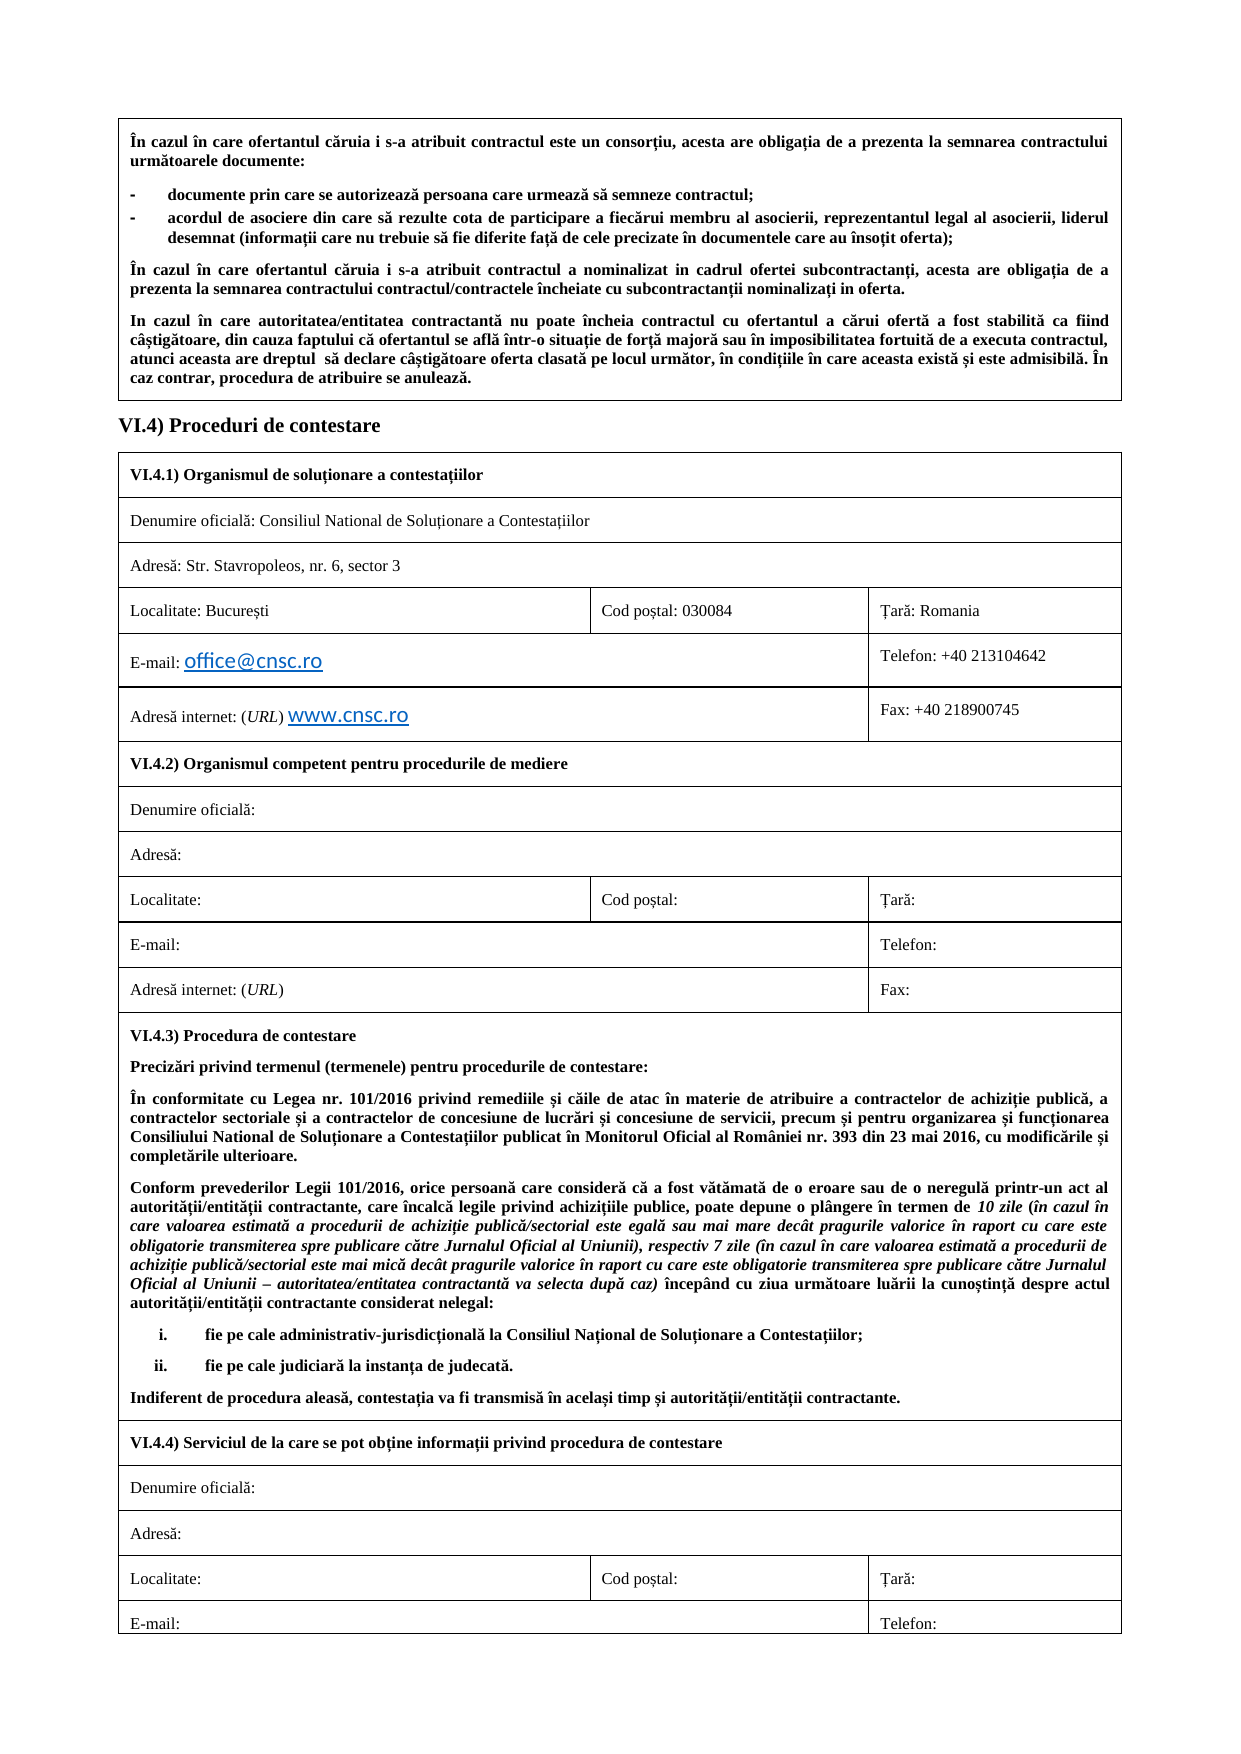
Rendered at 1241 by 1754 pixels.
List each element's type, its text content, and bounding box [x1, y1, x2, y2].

table_cell E-mail: [119, 923, 868, 967]
table_cell Localitate: [119, 877, 590, 921]
table_cell Cod poștal: [591, 1556, 868, 1600]
table_cell Țară: [869, 1556, 1121, 1600]
table_cell Țară: Romania [869, 588, 1121, 632]
table_cell Denumire oficială: Consiliul National de Soluționare a Contestațiilor [119, 498, 1121, 542]
table_cell Cod poștal: [591, 877, 868, 921]
table_cell Fax: [869, 968, 1121, 1012]
table_cell Țară: [869, 877, 1121, 921]
table_cell Adresă internet: (URL) [119, 968, 868, 1012]
table_cell Fax: +40 218900745 [869, 688, 1121, 741]
table_cell Adresă: [119, 832, 1121, 876]
table_cell VI.4.2) Organismul competent pentru procedurile de mediere [119, 742, 1121, 786]
table_cell Telefon: [869, 923, 1121, 967]
table_cell Denumire oficială: [119, 1466, 1121, 1510]
table_cell Localitate: București [119, 588, 590, 632]
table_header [119, 119, 1121, 399]
table_cell Telefon: +40 213104642 [869, 634, 1121, 686]
table_cell VI.4.3) Procedura de contestare Precizări privind termenul (termenele) pentru procedurile de contestare: În conformitate cu Legea nr. 101/2016 privind remediile și căile de atac în materie de atribuire a contractelor de achiziție publică, a contractelor sectoriale și a contractelor de concesiune de lucrări și concesiune de servicii, precum și pentru organizarea și funcționarea Consiliului National de Soluționare a Contestațiilor publicat în Monitorul Oficial al României nr. 393 din 23 mai 2016, cu modificările și completările ulterioare. Conform prevederilor Legii 101/2016, orice persoană care consideră că a fost vătămată de o eroare sau de o neregulă printr-un act al autorității/entității contractante, care încalcă legile privind achizițiile publice, poate depune o plângere în termen de 10 zile (în cazul în care valoarea estimată a procedurii de achiziție publică/sectorial este egală sau mai mare decât pragurile valorice în raport cu care este obligatorie transmiterea spre publicare către Jurnalul Oficial al Uniunii), respectiv 7 zile (în cazul în care valoarea estimată a procedurii de achiziție publică/sectorial este mai mică decât pragurile valorice în raport cu care este obligatorie transmiterea spre publicare către Jurnalul Oficial al Uniunii – autoritatea/entitatea contractantă va selecta după caz) începând cu ziua următoare luării la cunoștință despre actul autorității/entității contractante considerat nelegal: fie pe cale administrativ-jurisdicțională la Consiliul Național de Soluționare a Contestațiilor; fie pe cale judiciară la instanța de judecată. Indiferent de procedura aleasă, contestația va fi transmisă în același timp și autorității/entității contractante. [119, 1013, 1121, 1419]
table_cell Telefon: [869, 1601, 1121, 1633]
table_cell VI.4.4) Serviciul de la care se pot obține informații privind procedura de contestare [119, 1421, 1121, 1465]
text VI.4) Proceduri de contestare [118, 413, 1122, 437]
table_cell Adresă internet: (URL) www.cnsc.ro [119, 688, 868, 741]
table_cell E-mail: [119, 1601, 868, 1633]
table_cell Denumire oficială: [119, 787, 1121, 831]
table_cell Cod poștal: 030084 [591, 588, 868, 632]
table_header VI.4.1) Organismul de soluționare a contestațiilor [119, 453, 1121, 497]
table_cell E-mail: office@cnsc.ro [119, 634, 868, 686]
table_cell Localitate: [119, 1556, 590, 1600]
table_cell Adresă: Str. Stavropoleos, nr. 6, sector 3 [119, 543, 1121, 587]
table_cell Adresă: [119, 1511, 1121, 1555]
